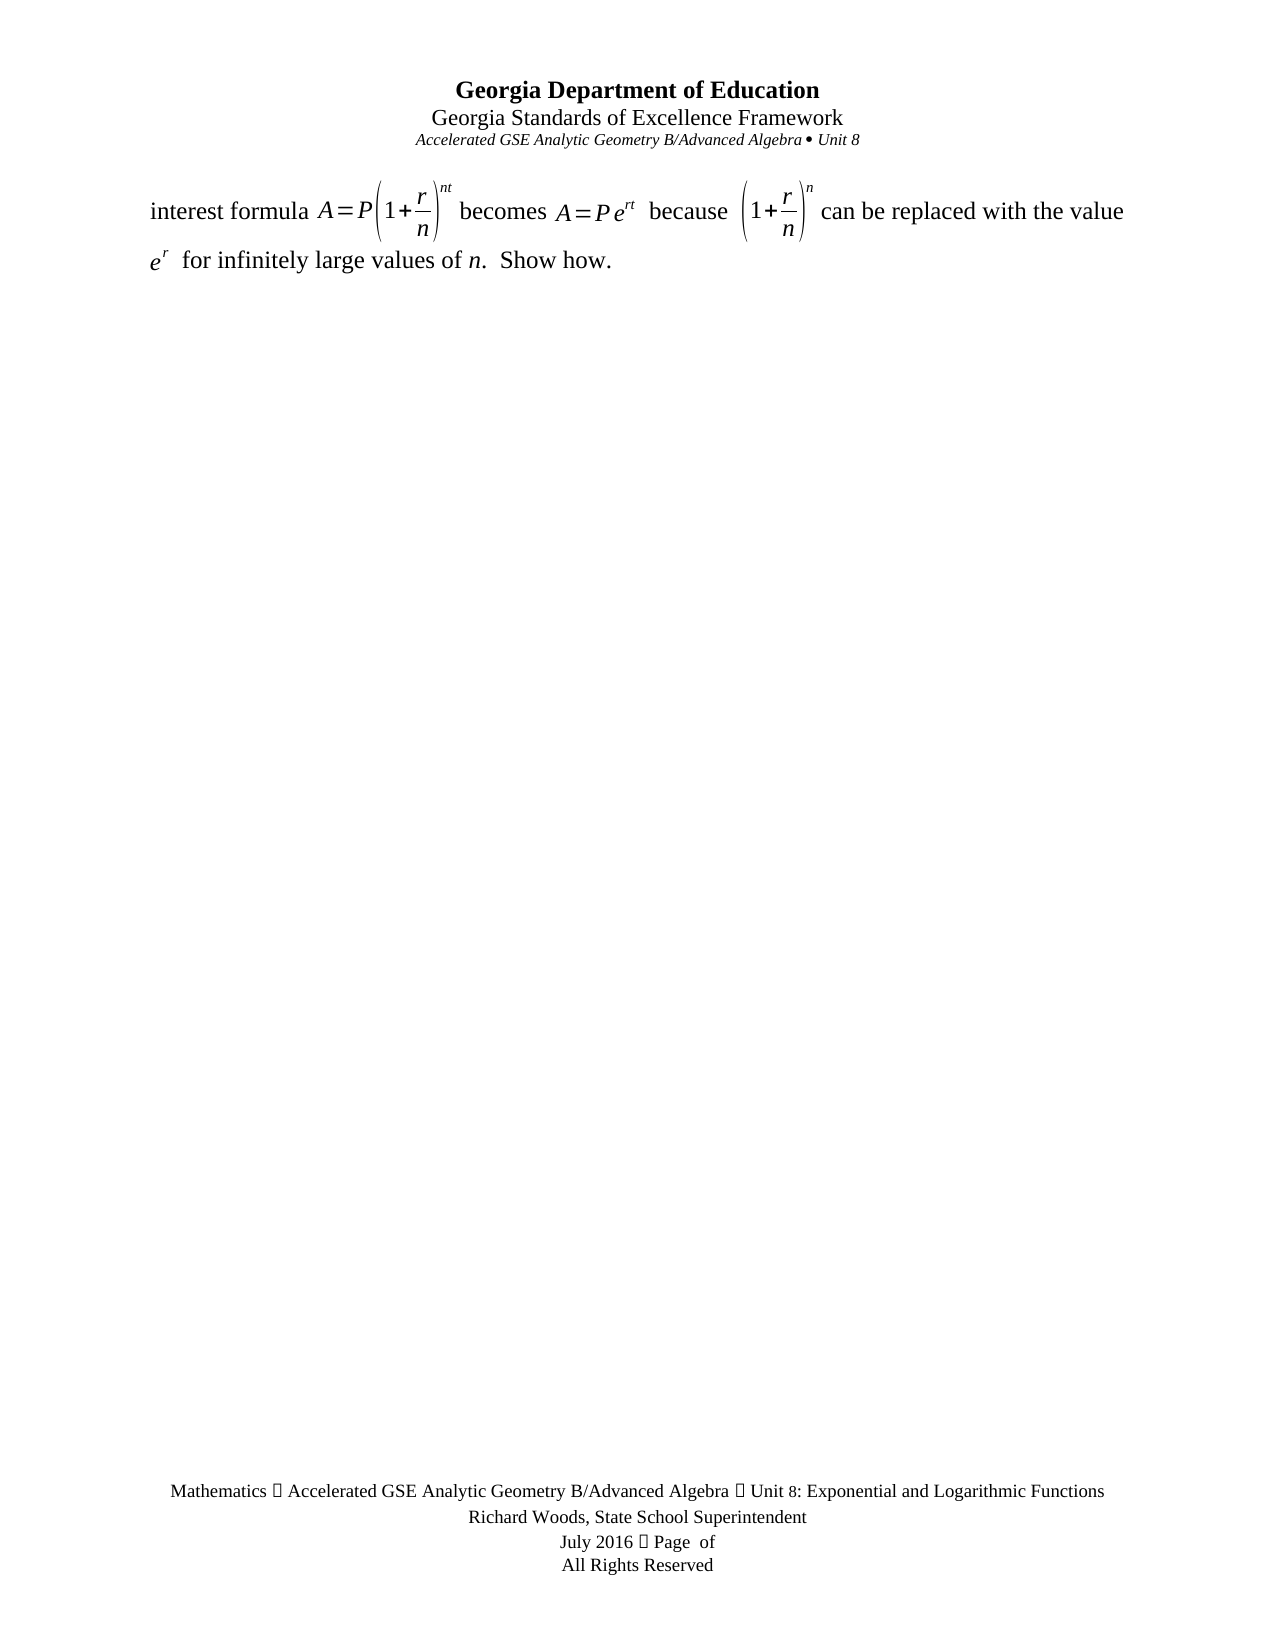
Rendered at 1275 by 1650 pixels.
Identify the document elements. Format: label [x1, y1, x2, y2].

text [150, 178, 1125, 275]
